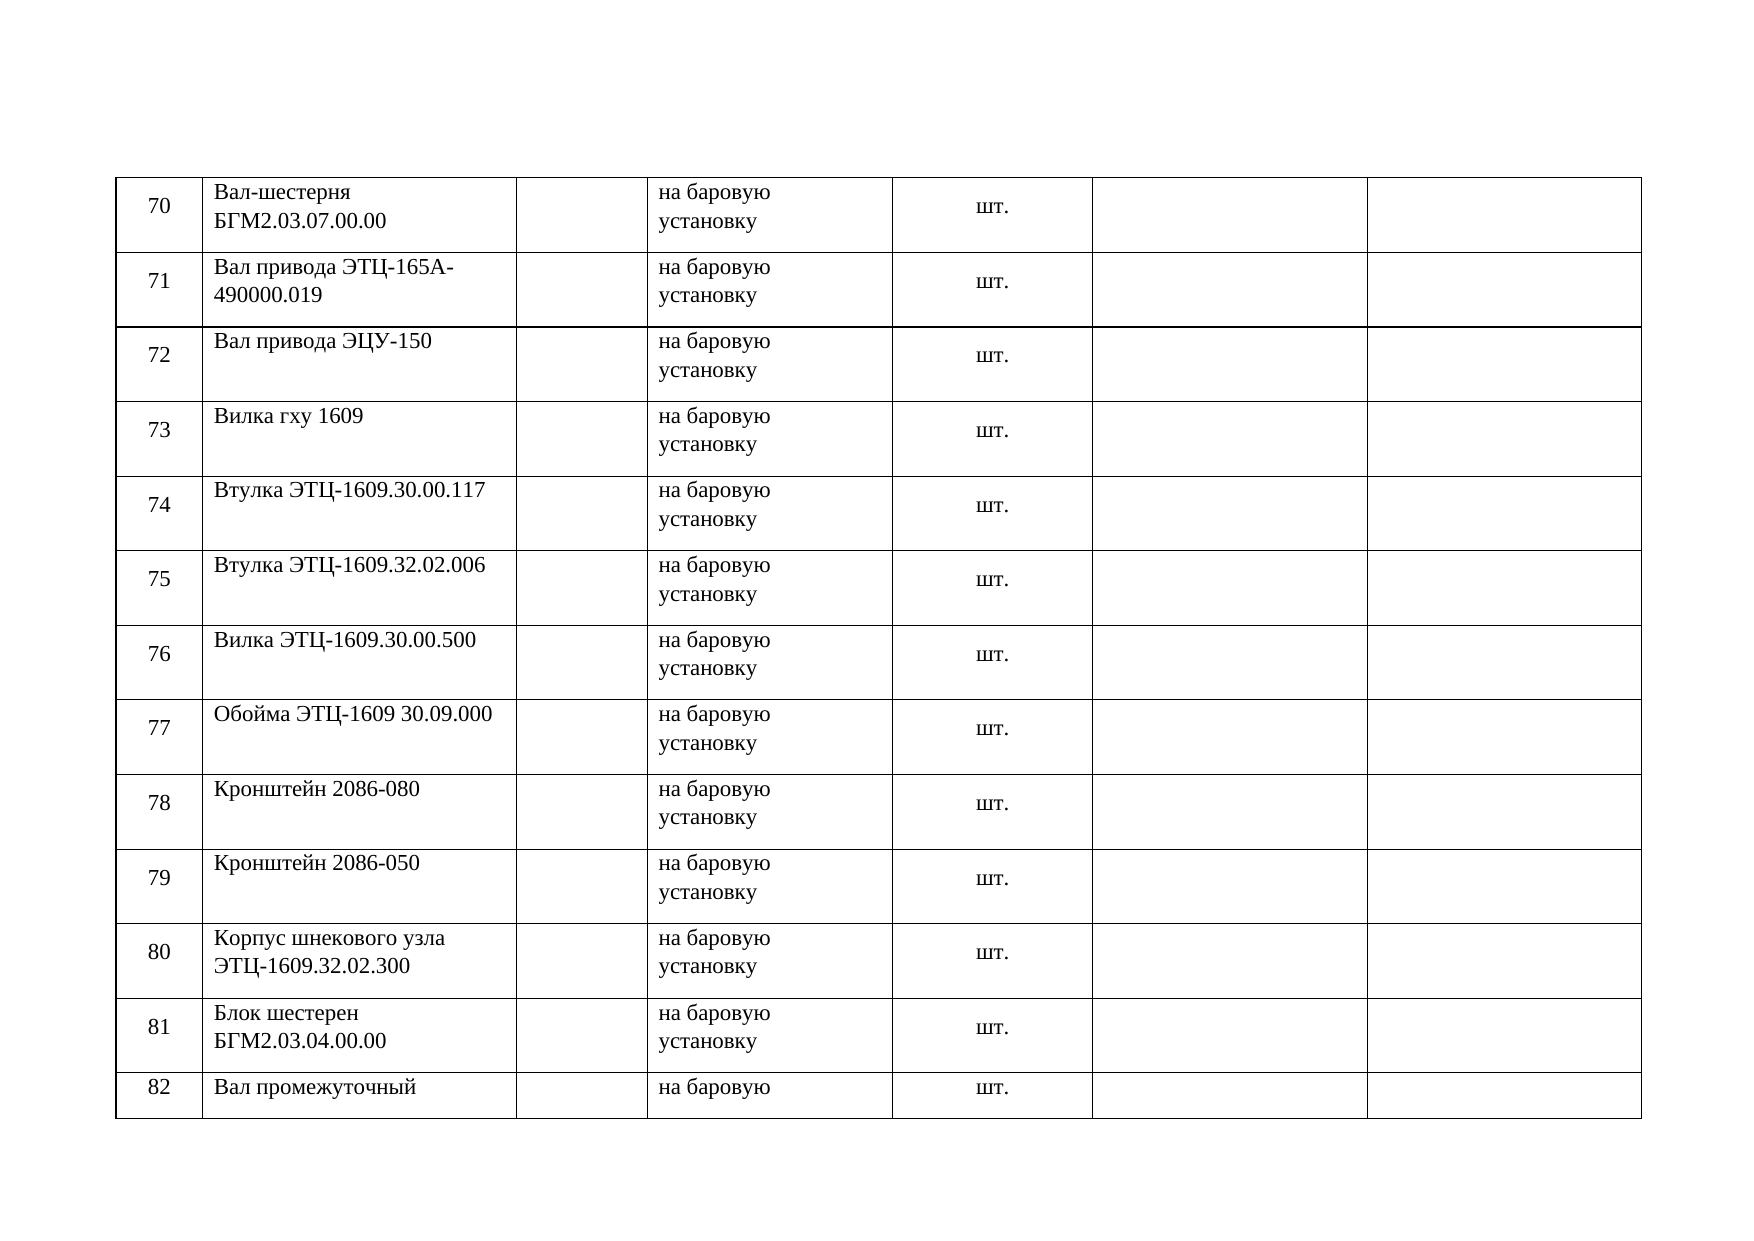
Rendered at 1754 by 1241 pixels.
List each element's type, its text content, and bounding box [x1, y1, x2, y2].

table_cell [1368, 924, 1641, 998]
table_cell на баровую установку [648, 924, 892, 998]
table_cell шт. [893, 626, 1092, 699]
table_cell [1368, 850, 1641, 923]
table_cell [517, 253, 647, 326]
table_cell шт. [893, 850, 1092, 923]
table_cell Корпус шнекового узла ЭТЦ-1609.32.02.300 [203, 924, 516, 998]
table_cell [1093, 253, 1367, 326]
table_cell 75 [117, 551, 202, 625]
table_cell [1368, 178, 1641, 252]
table_cell 82 [117, 1073, 202, 1118]
table_cell на баровую установку [648, 477, 892, 550]
table_cell шт. [893, 999, 1092, 1072]
table_cell 81 [117, 999, 202, 1072]
table_cell Вал-шестерня БГМ2.03.07.00.00 [203, 178, 516, 252]
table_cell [648, 178, 892, 252]
table_cell шт. [893, 328, 1092, 401]
table_cell шт. [893, 477, 1092, 550]
table_cell [517, 924, 647, 998]
table_cell [1368, 253, 1641, 326]
table_cell шт. [893, 402, 1092, 476]
table_cell шт. [893, 775, 1092, 848]
table_cell [1093, 1073, 1367, 1118]
table_cell [1093, 999, 1367, 1072]
table_cell [517, 328, 647, 401]
table_cell шт. [893, 700, 1092, 774]
table_cell [1093, 477, 1367, 550]
table_cell [517, 775, 647, 848]
table_cell [1368, 402, 1641, 476]
table_cell [1093, 775, 1367, 848]
table_cell [517, 551, 647, 625]
table_cell [517, 700, 647, 774]
table_cell на баровую установку [648, 775, 892, 848]
table_cell [517, 999, 647, 1072]
table_cell Блок шестерен БГМ2.03.04.00.00 [203, 999, 516, 1072]
table_cell Вал привода ЭТЦ-165А-490000.019 [203, 253, 516, 326]
table_cell [1368, 1073, 1641, 1118]
table_cell на баровую установку [648, 626, 892, 699]
table_cell шт. [893, 551, 1092, 625]
table_cell Кронштейн 2086-080 [203, 775, 516, 848]
table_cell [517, 402, 647, 476]
table_cell [517, 477, 647, 550]
table_cell [517, 850, 647, 923]
table_cell шт. [893, 1073, 1092, 1118]
table_cell [1368, 477, 1641, 550]
table_cell [1368, 328, 1641, 401]
table_cell 73 [117, 402, 202, 476]
table_cell [1368, 775, 1641, 848]
table_cell 79 [117, 850, 202, 923]
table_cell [203, 1073, 516, 1118]
table_cell на баровую установку [648, 253, 892, 326]
table_cell 77 [117, 700, 202, 774]
table_cell [517, 626, 647, 699]
table_cell на баровую установку [648, 850, 892, 923]
table_cell [1368, 626, 1641, 699]
table_cell [1093, 700, 1367, 774]
table_cell на баровую установку [648, 999, 892, 1072]
table_cell шт. [893, 924, 1092, 998]
table_cell Вал привода ЭЦУ-150 [203, 328, 516, 401]
table_cell [1368, 551, 1641, 625]
table_cell 72 [117, 328, 202, 401]
table_cell на баровую установку [648, 700, 892, 774]
table_cell 76 [117, 626, 202, 699]
table_cell 71 [117, 253, 202, 326]
table_cell [1093, 551, 1367, 625]
table_cell [1093, 850, 1367, 923]
table_cell Втулка ЭТЦ-1609.30.00.117 [203, 477, 516, 550]
table_cell Вилка гху 1609 [203, 402, 516, 476]
table_cell [1093, 626, 1367, 699]
table_cell [1368, 700, 1641, 774]
table_cell [1093, 402, 1367, 476]
table_cell шт. [893, 178, 1092, 252]
table_cell [1093, 328, 1367, 401]
table_cell [517, 178, 647, 252]
table_cell на баровую установку [648, 551, 892, 625]
table_cell Вилка ЭТЦ-1609.30.00.500 [203, 626, 516, 699]
table_cell 78 [117, 775, 202, 848]
table_cell [1093, 178, 1367, 252]
table_cell [1368, 999, 1641, 1072]
table_cell Обойма ЭТЦ-1609 30.09.000 [203, 700, 516, 774]
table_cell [648, 1073, 892, 1118]
table_cell Кронштейн 2086-050 [203, 850, 516, 923]
table_cell на баровую установку [648, 328, 892, 401]
table_cell 80 [117, 924, 202, 998]
table_cell [1093, 924, 1367, 998]
table_cell 74 [117, 477, 202, 550]
table_cell 70 [117, 178, 202, 252]
table_cell шт. [893, 253, 1092, 326]
table_cell [517, 1073, 647, 1118]
table_cell Втулка ЭТЦ-1609.32.02.006 [203, 551, 516, 625]
table_cell на баровую установку [648, 402, 892, 476]
